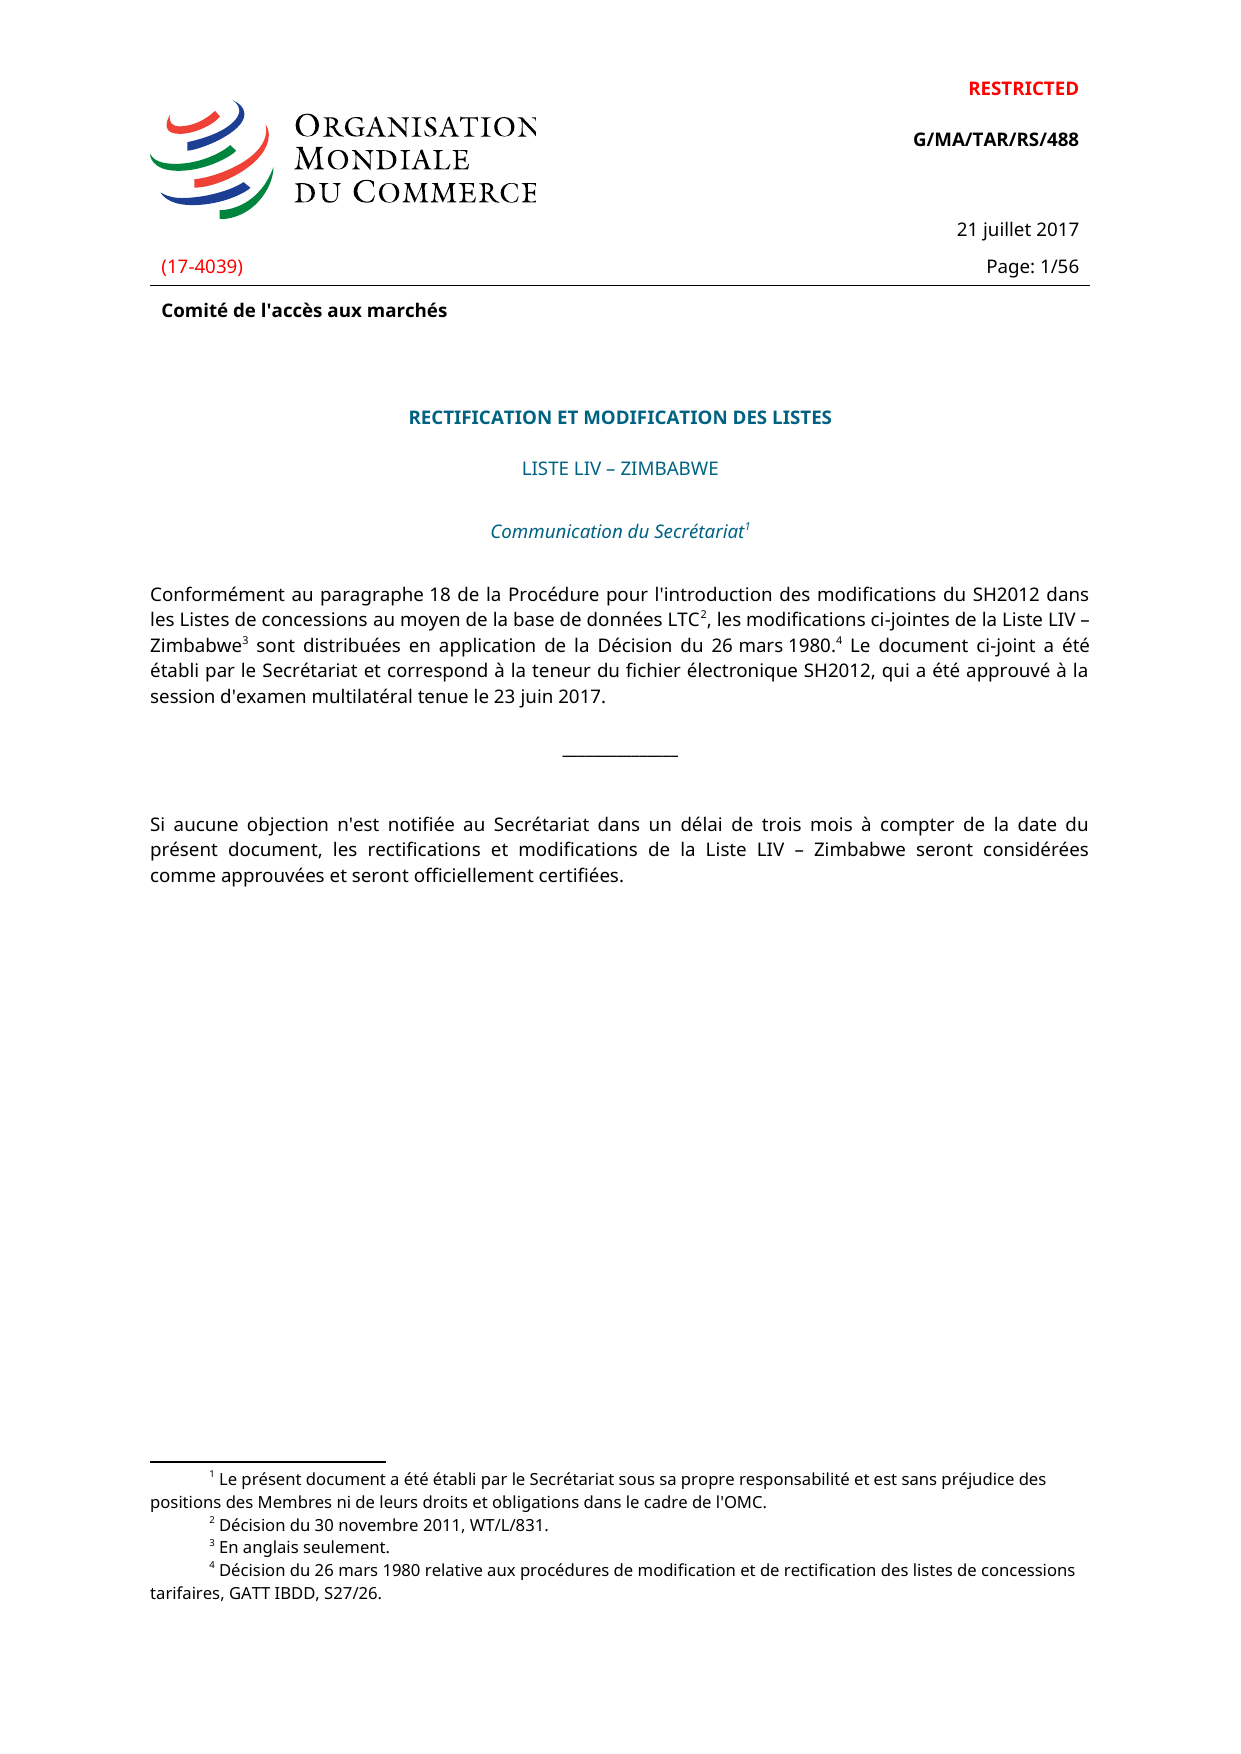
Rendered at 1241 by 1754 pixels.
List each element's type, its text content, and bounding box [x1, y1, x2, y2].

text _______________ [150, 734, 1090, 760]
title Communication du Secrétariat [150, 518, 1090, 544]
title LISTE LIV – ZIMBABWE [150, 455, 1090, 481]
text Conformément au paragraphe 18 de la Procédure pour l'introduction des modifications du SH2012 dans les Listes de concessions au moyen de la base de données LTC, les modifications ci-jointes de la Liste LIV – Zimbabwe sont distribuées en application de la Décision du 26 mars 1980. Le document ci-joint a été établi par le Secrétariat et correspond à la teneur du fichier électronique SH2012, qui a été approuvé à la session d'examen multilatéral tenue le 23 juin 2017. [150, 581, 1090, 709]
title RECTIFICATION ET MODIFICATION DES LISTES [150, 405, 1090, 430]
text Si aucune objection n'est notifiée au Secrétariat dans un délai de trois mois à compter de la date du présent document, les rectifications et modifications de la Liste LIV – Zimbabwe seront considérées comme approuvées et seront officiellement certifiées. [150, 811, 1090, 887]
